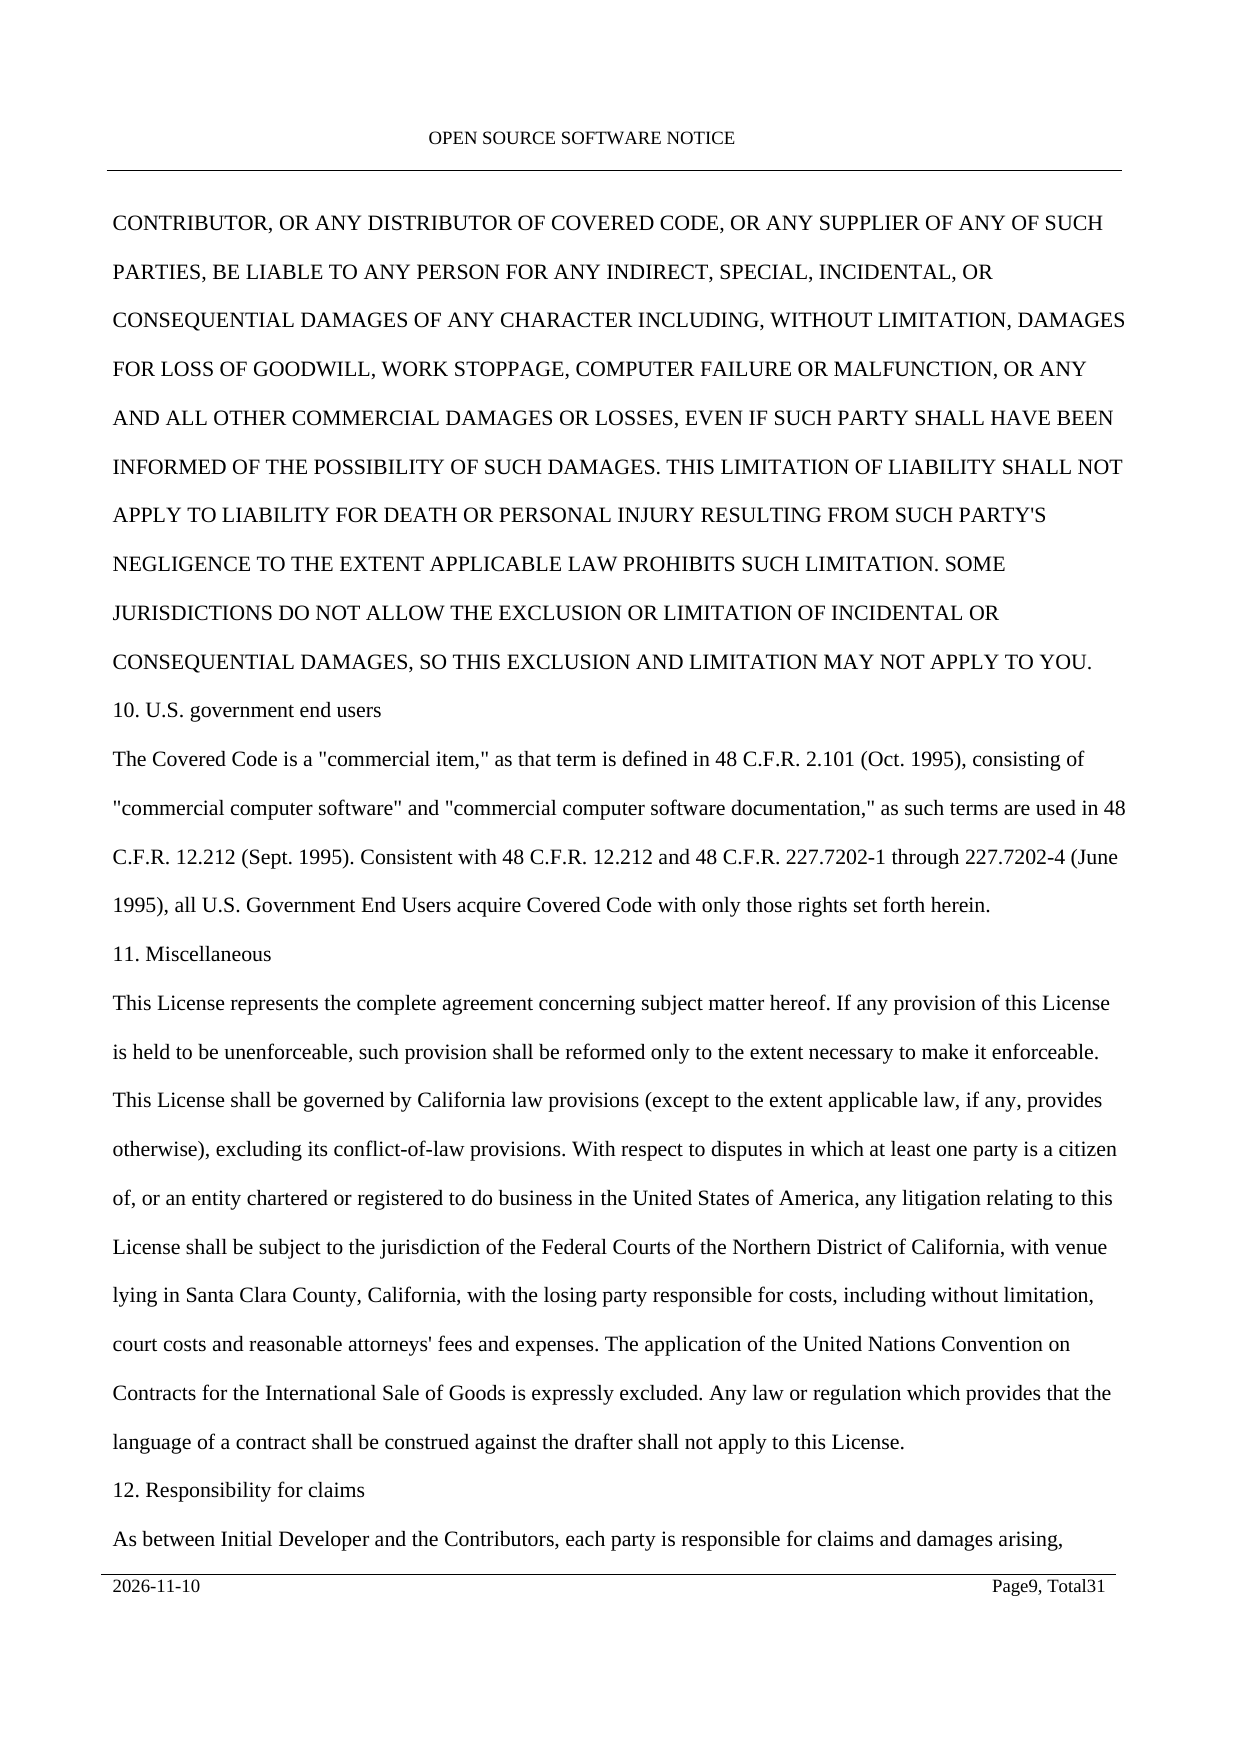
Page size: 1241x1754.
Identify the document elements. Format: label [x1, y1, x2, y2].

text [112, 206, 1128, 1555]
